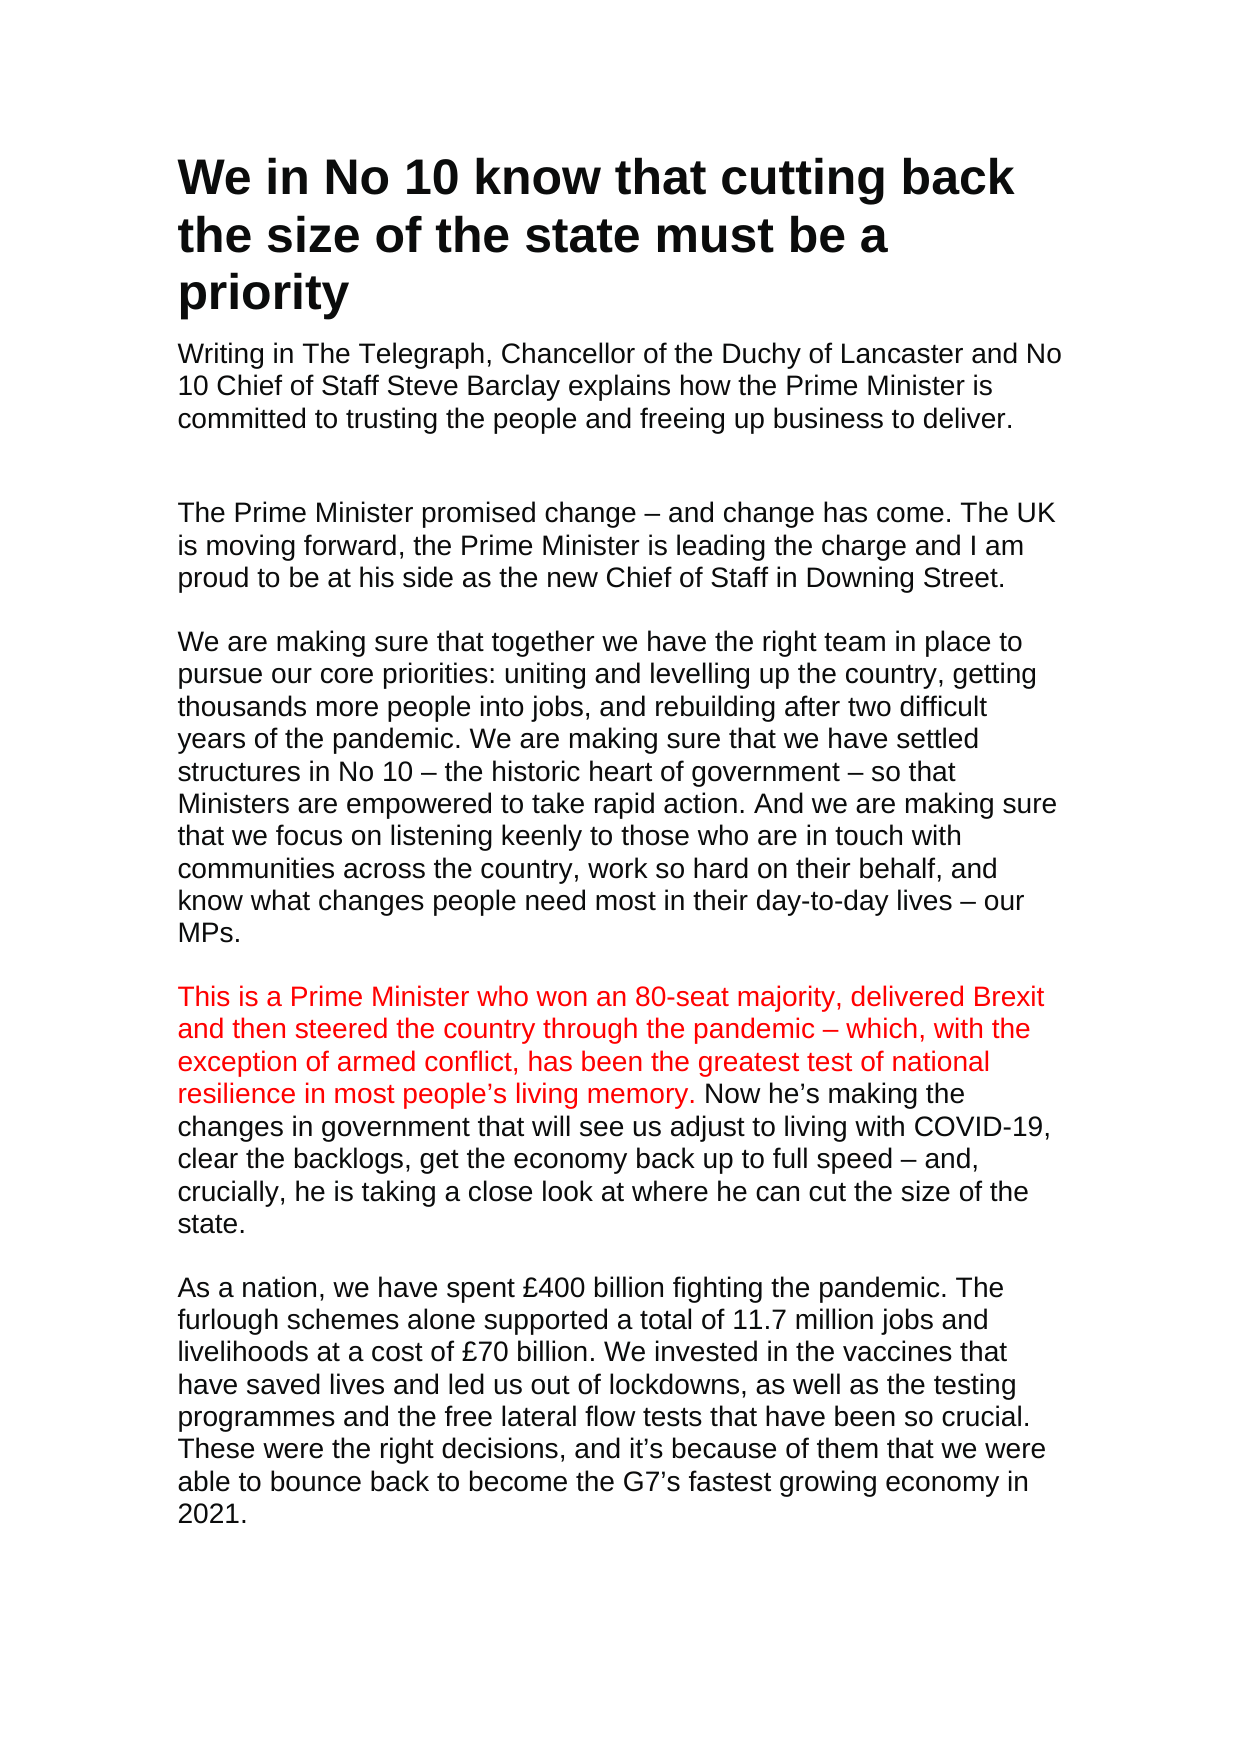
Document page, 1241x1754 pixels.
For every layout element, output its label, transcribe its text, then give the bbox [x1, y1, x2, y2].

text We in No 10 know that cutting back the size of the state must be a priority [177, 148, 1063, 320]
text The Prime Minister promised change – and change has come. The UK is moving forward, the Prime Minister is leading the charge and I am proud to be at his side as the new Chief of Staff in Downing Street. [177, 496, 1063, 594]
text We are making sure that together we have the right team in place to pursue our core priorities: uniting and levelling up the country, getting thousands more people into jobs, and rebuilding after two difficult years of the pandemic. We are making sure that we have settled structures in No 10 – the historic heart of government – so that Ministers are empowered to take rapid action. And we are making sure that we focus on listening keenly to those who are in touch with communities across the country, work so hard on their behalf, and know what changes people need most in their day-to-day lives – our MPs. [177, 625, 1063, 949]
text This is a Prime Minister who won an 80-seat majority, delivered Brexit and then steered the country through the pandemic – which, with the exception of armed conflict, has been the greatest test of national resilience in most people’s living memory. Now he’s making the changes in government that will see us adjust to living with COVID-19, clear the backlogs, get the economy back up to full speed – and, crucially, he is taking a close look at where he can cut the size of the state. [177, 980, 1063, 1239]
text Writing in The Telegraph, Chancellor of the Duchy of Lancaster and No 10 Chief of Staff Steve Barclay explains how the Prime Minister is committed to trusting the people and freeing up business to deliver. [177, 337, 1063, 434]
text As a nation, we have spent £400 billion fighting the pandemic. The furlough schemes alone supported a total of 11.7 million jobs and livelihoods at a cost of £70 billion. We invested in the vaccines that have saved lives and led us out of lockdowns, as well as the testing programmes and the free lateral flow tests that have been so crucial. These were the right decisions, and it’s because of them that we were able to bounce back to become the G7’s fastest growing economy in 2021. [177, 1271, 1063, 1530]
